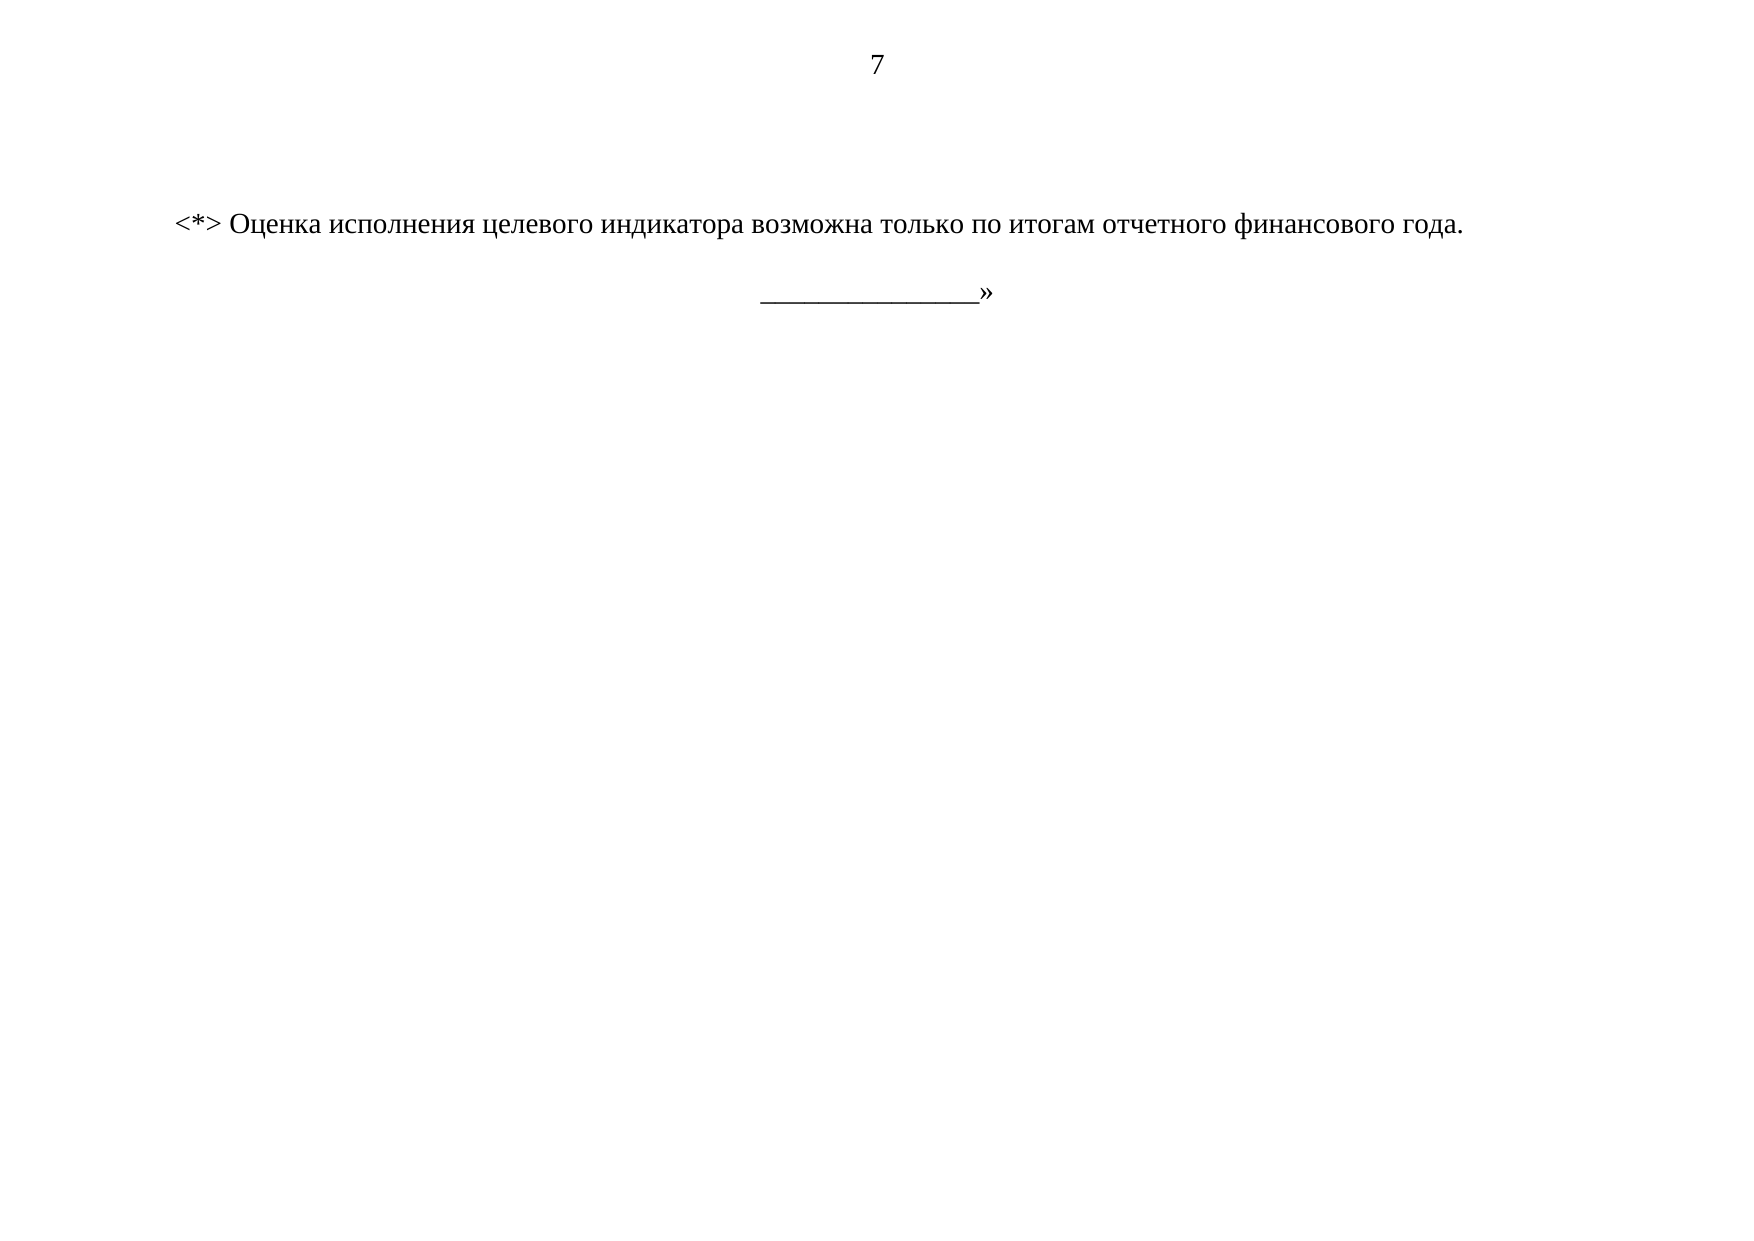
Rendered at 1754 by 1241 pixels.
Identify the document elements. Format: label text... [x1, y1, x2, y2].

text <*> Оценка исполнения целевого индикатора возможна только по итогам отчетного финансового года. [118, 206, 1636, 239]
text _______________» [118, 273, 1636, 307]
